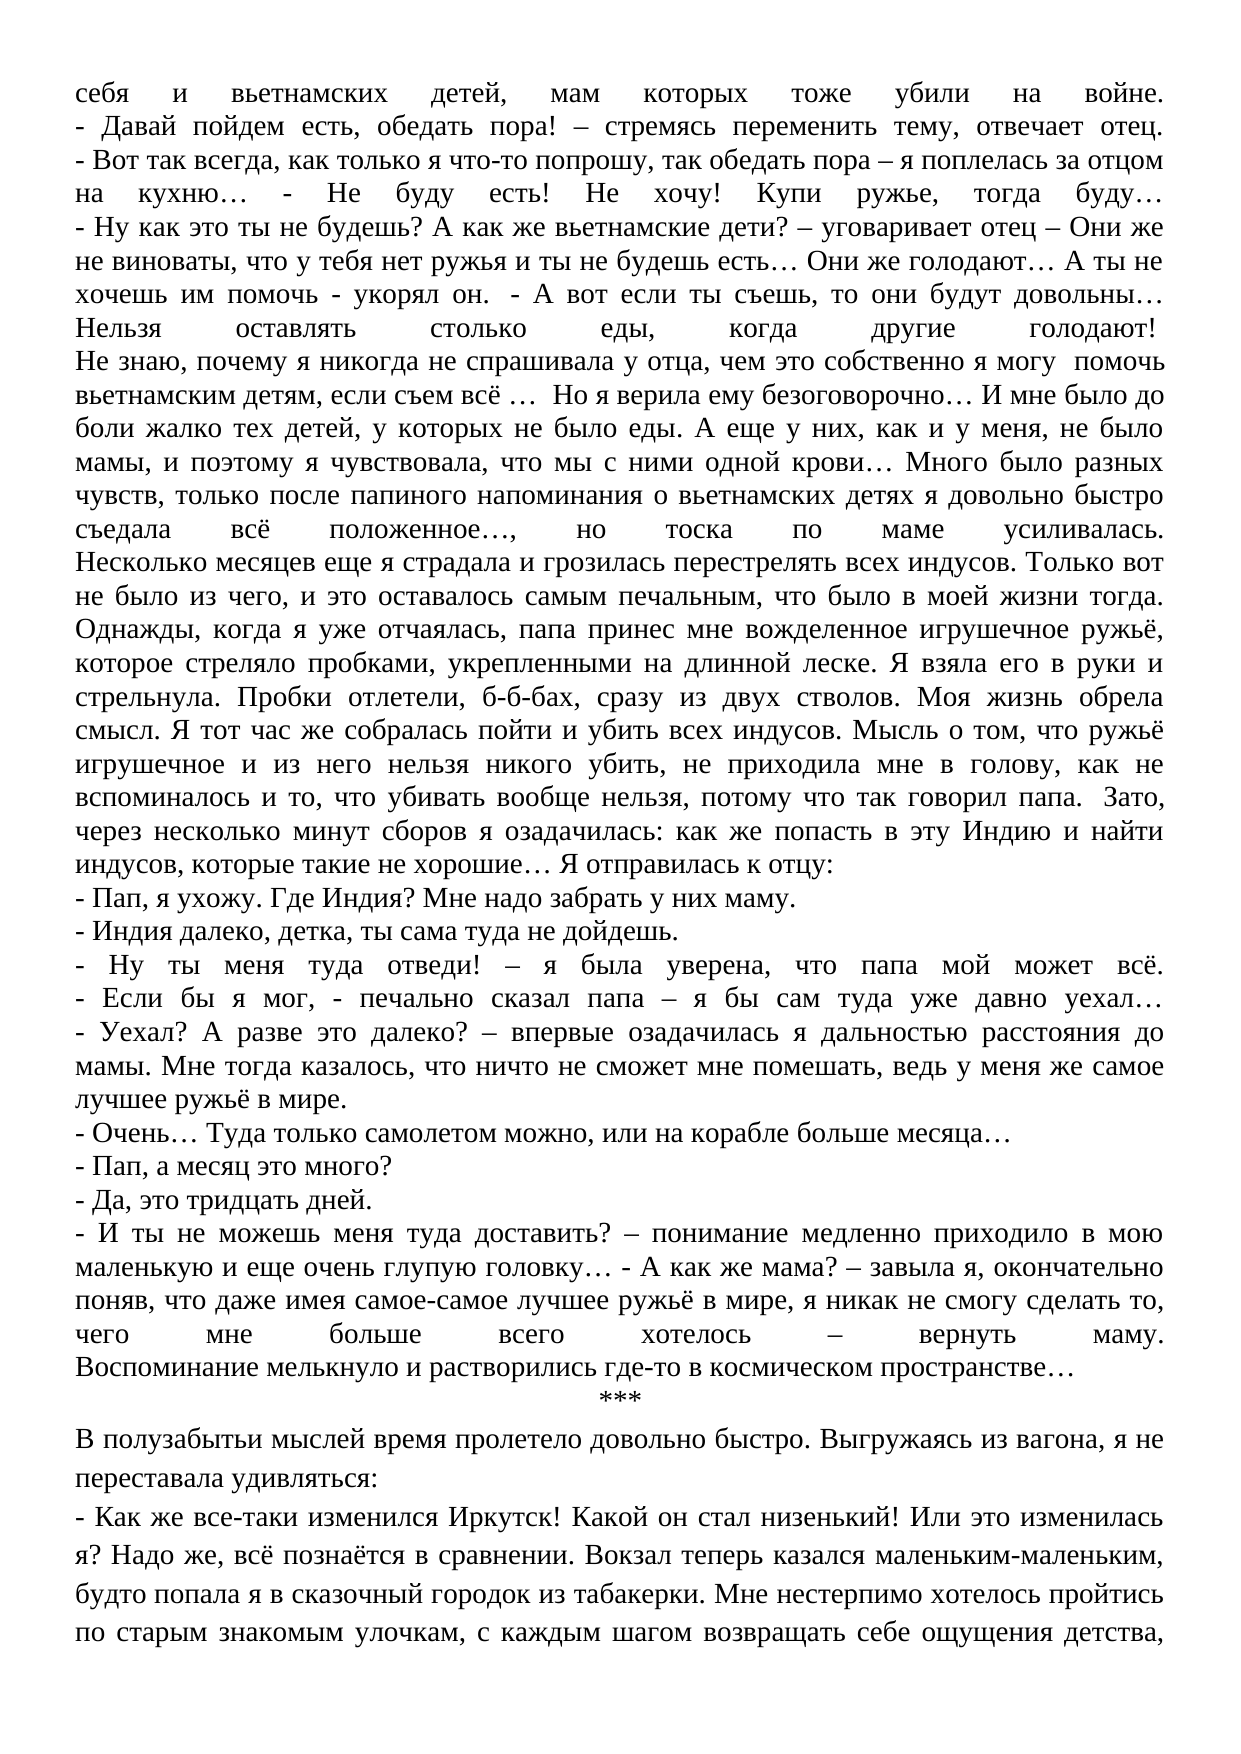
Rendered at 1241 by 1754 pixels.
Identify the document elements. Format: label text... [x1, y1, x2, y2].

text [75, 75, 1165, 880]
text В полузабытьи мыслей время пролетело довольно быстро. Выгружаясь из вагона, я не переставала удивляться: [75, 1422, 1165, 1494]
text - Пап, я ухожу. Где Индия? Мне надо забрать у них маму. [75, 880, 1165, 913]
text - Ну ты меня туда отведи! – я была уверена, что папа мой может всё. - Если бы я мог, - печально сказал папа – я бы сам туда уже давно уехал… - Уехал? А разве это далеко? – впервые озадачилась я дальностью расстояния до мамы. Мне тогда казалось, что ничто не сможет мне помешать, ведь у меня же самое лучшее ружьё в мире. [75, 947, 1165, 1115]
text - Пап, а месяц это много? [75, 1148, 1165, 1182]
text - Индия далеко, детка, ты сама туда не дойдешь. [75, 913, 1165, 947]
text - Очень… Туда только самолетом можно, или на корабле больше месяца… [75, 1115, 1165, 1148]
text - Да, это тридцать дней. [75, 1182, 1165, 1215]
text *** [75, 1383, 1165, 1417]
text - И ты не можешь меня туда доставить? – понимание медленно приходило в мою маленькую и еще очень глупую головку… - А как же мама? – завыла я, окончательно поняв, что даже имея самое-самое лучшее ружьё в мире, я никак не смогу сделать то, чего мне больше всего хотелось – вернуть маму. Воспоминание мелькнуло и растворились где-то в космическом пространстве… [75, 1215, 1165, 1383]
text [75, 1499, 1165, 1648]
